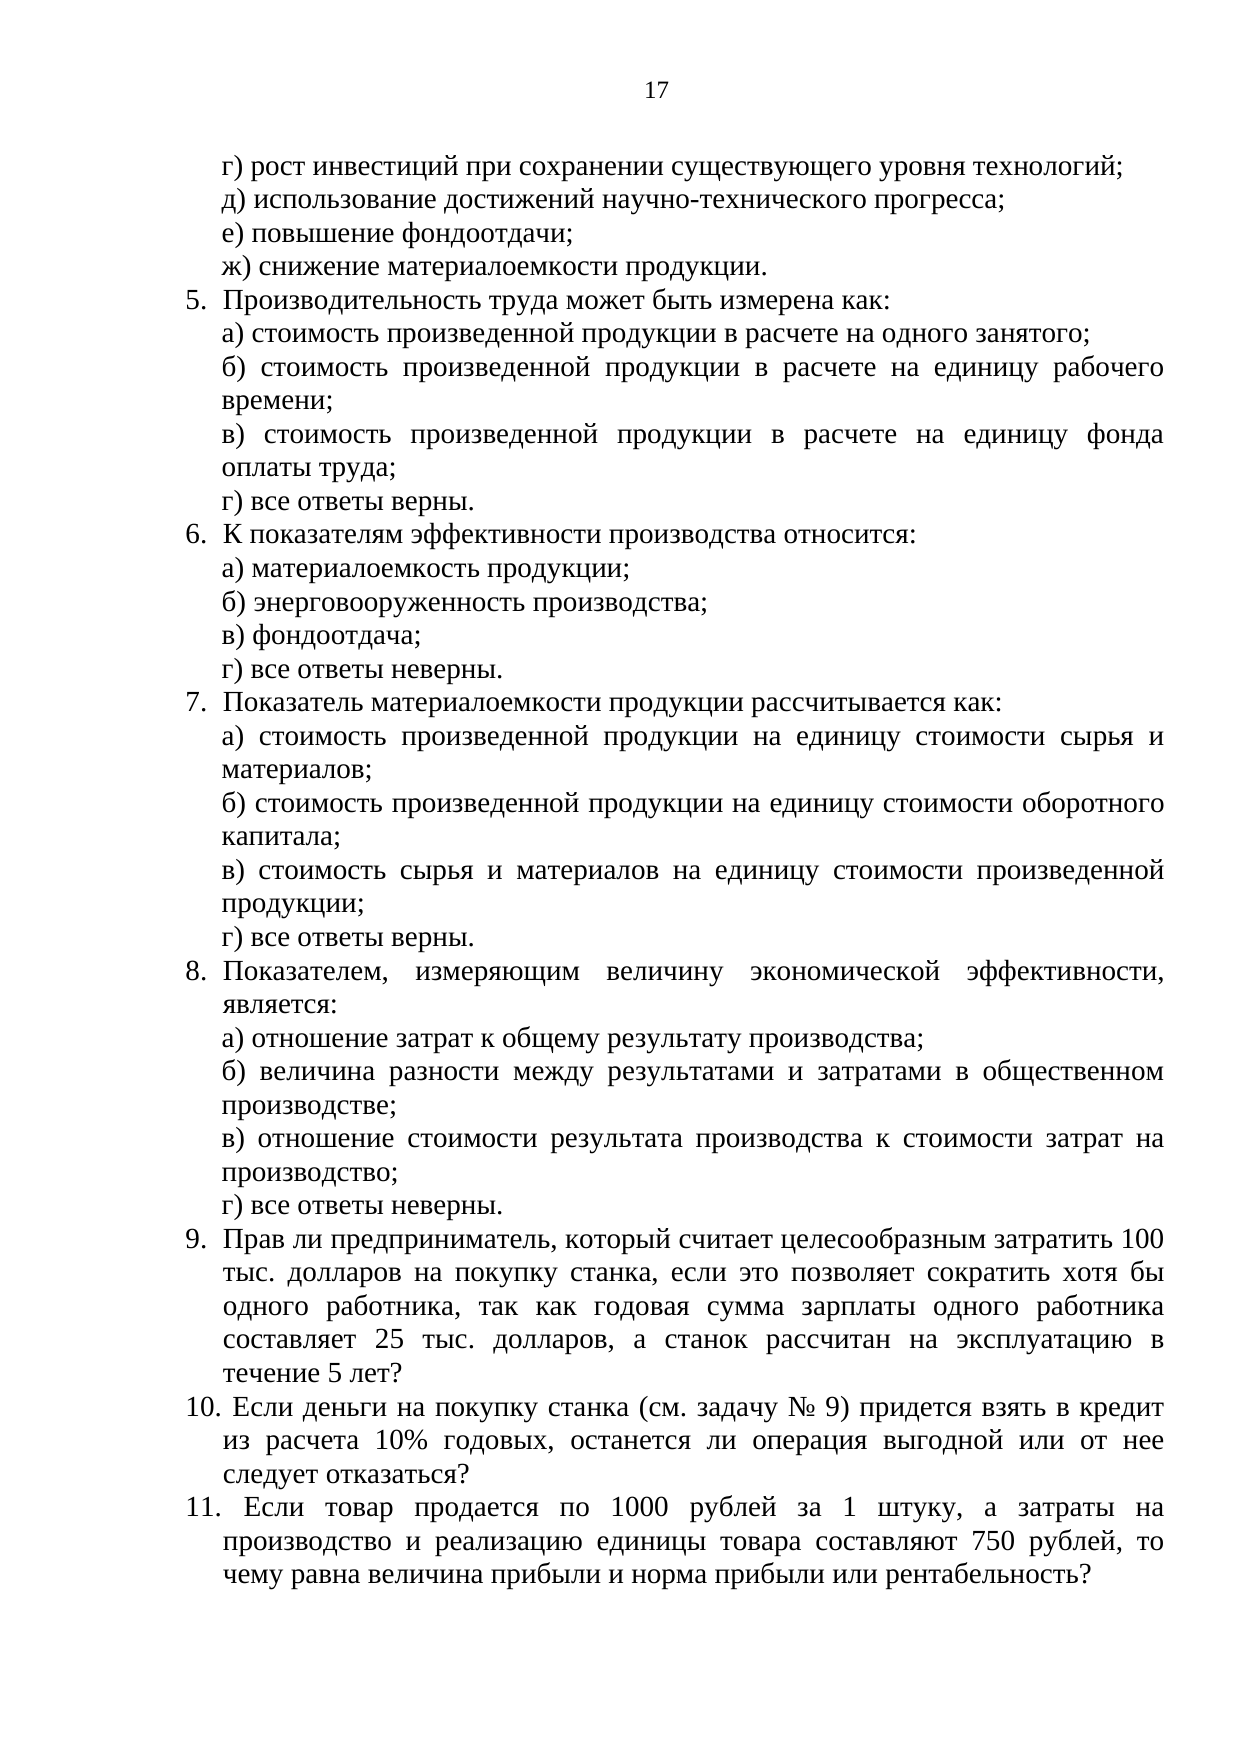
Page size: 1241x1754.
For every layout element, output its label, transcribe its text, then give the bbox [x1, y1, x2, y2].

text а) отношение затрат к общему результату производства; [221, 1020, 1165, 1053]
text в) стоимость сырья и материалов на единицу стоимости произведенной продукции; [221, 852, 1165, 919]
text а) стоимость произведенной продукции на единицу стоимости сырья и материалов; [221, 718, 1165, 785]
text в) фондоотдача; [221, 617, 1165, 651]
list Если деньги на покупку станка (см. задачу № 9) придется взять в кредит из расчета 10% годовых, останется ли операция выгодной или от нее следует отказаться? [185, 1389, 1165, 1489]
text б) величина разности между результатами и затратами в общественном производстве; [221, 1053, 1165, 1120]
text г) рост инвестиций при сохранении существующего уровня технологий; [221, 148, 1165, 181]
text д) использование достижений научно-технического прогресса; [221, 181, 1165, 215]
list Прав ли предприниматель, который считает целесообразным затратить 100 тыс. долларов на покупку станка, если это позволяет сократить хотя бы одного работника, так как годовая сумма зарплаты одного работника составляет 25 тыс. долларов, а станок рассчитан на эксплуатацию в течение 5 лет? [185, 1221, 1165, 1389]
list Если товар продается по 1000 рублей за 1 штуку, а затраты на производство и реализацию единицы товара составляют 750 рублей, то чему равна величина прибыли и норма прибыли или рентабельность? [185, 1489, 1165, 1590]
text в) отношение стоимости результата производства к стоимости затрат на производство; [221, 1120, 1165, 1187]
text ж) снижение материалоемкости продукции. [221, 248, 1165, 282]
text б) стоимость произведенной продукции на единицу стоимости оборотного капитала; [221, 785, 1165, 852]
text е) повышение фондоотдачи; [221, 215, 1165, 248]
text а) материалоемкость продукции; [221, 550, 1165, 584]
text г) все ответы неверны. [221, 1187, 1165, 1221]
text г) все ответы верны. [221, 483, 1165, 517]
text б) энерговооруженность производства; [221, 584, 1165, 617]
list Показателем, измеряющим величину экономической эффективности, является: [185, 953, 1165, 1020]
list К показателям эффективности производства относится: [185, 517, 1165, 550]
text а) стоимость произведенной продукции в расчете на одного занятого; [221, 315, 1165, 349]
list Показатель материалоемкости продукции рассчитывается как: [185, 684, 1165, 718]
text г) все ответы неверны. [221, 651, 1165, 684]
list Производительность труда может быть измерена как: [185, 282, 1165, 315]
text в) стоимость произведенной продукции в расчете на единицу фонда оплаты труда; [221, 416, 1165, 483]
text г) все ответы верны. [221, 919, 1165, 953]
text б) стоимость произведенной продукции в расчете на единицу рабочего времени; [221, 349, 1165, 416]
